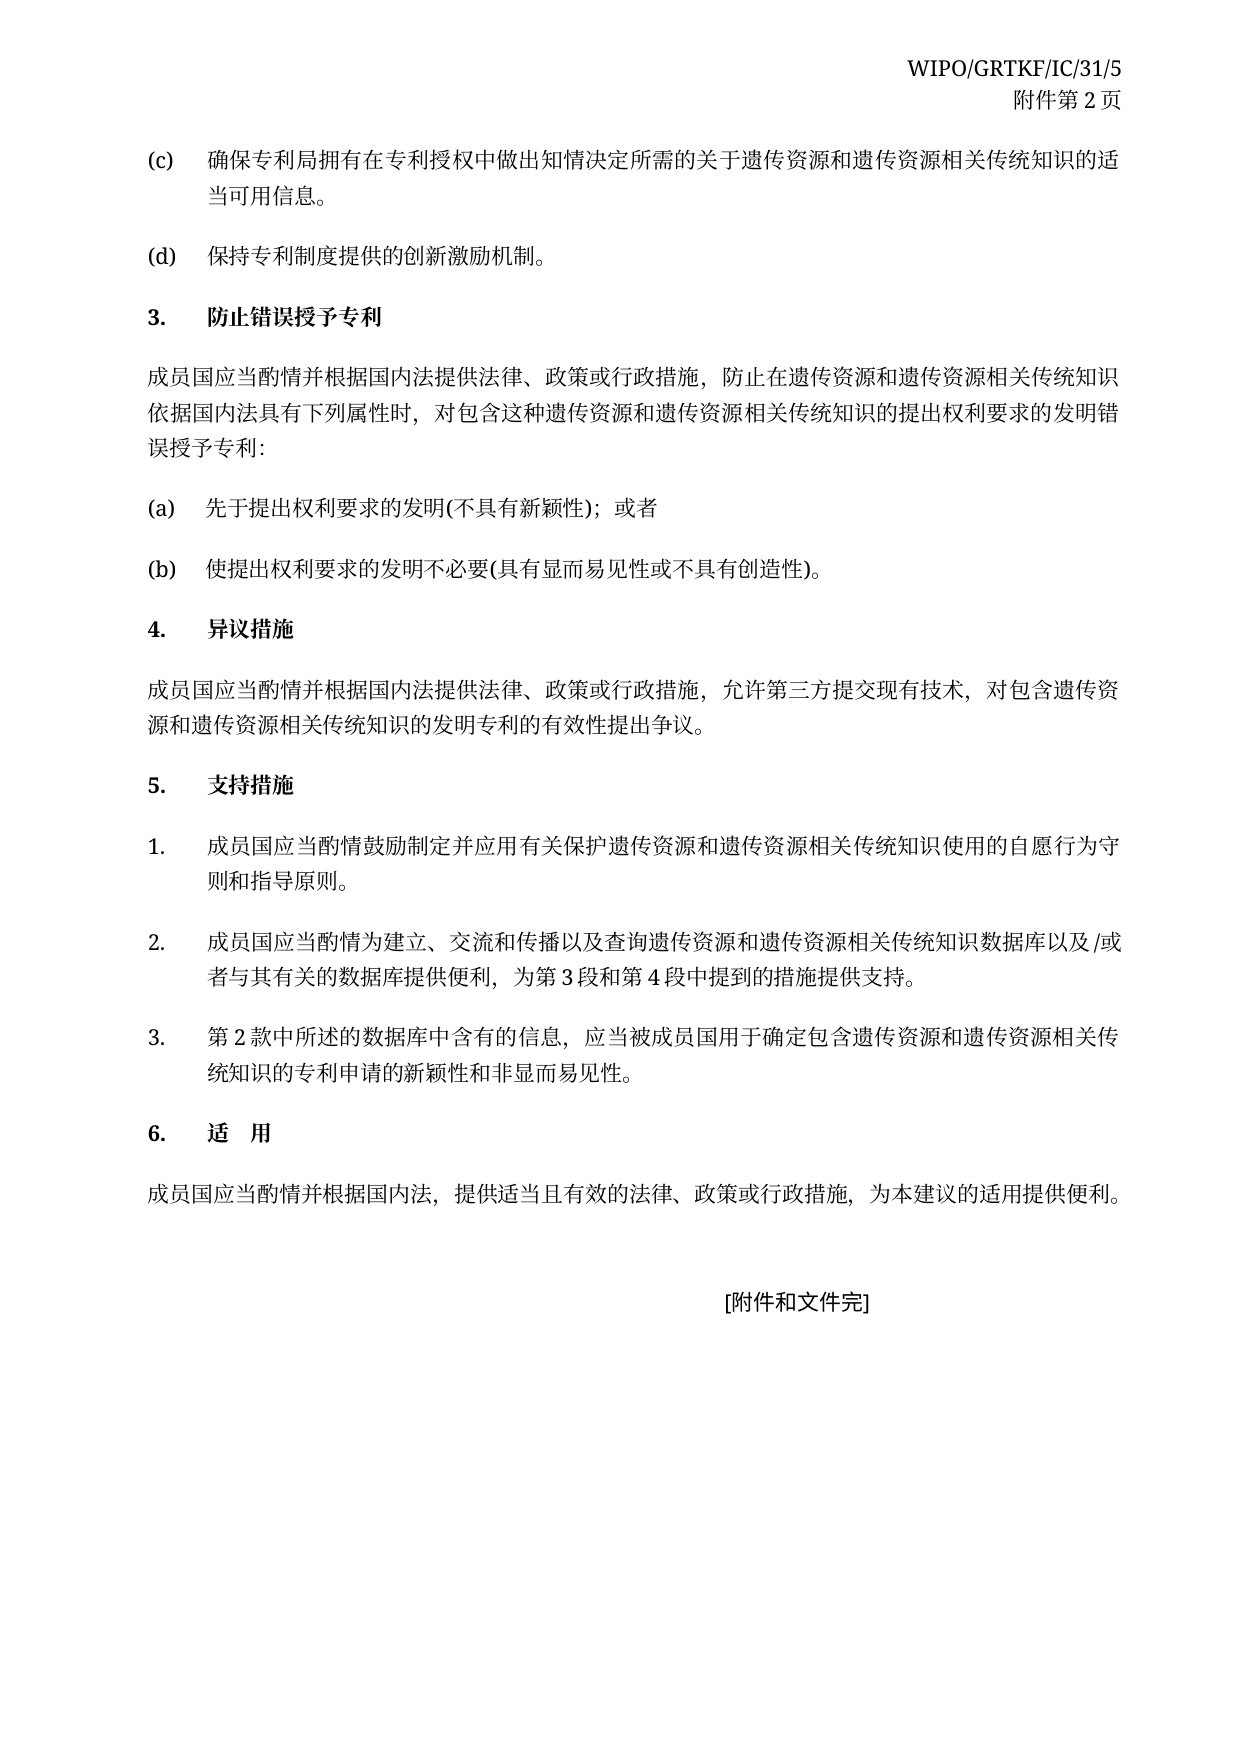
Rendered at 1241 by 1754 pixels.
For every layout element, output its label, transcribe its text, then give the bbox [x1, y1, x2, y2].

text 成员国应当酌情并根据国内法提供法律、政策或行政措施，防止在遗传资源和遗传资源相关传统知识依据国内法具有下列属性时，对包含这种遗传资源和遗传资源相关传统知识的提出权利要求的发明错误授予专利： [148, 356, 1122, 463]
text 成员国应当酌情并根据国内法，提供适当且有效的法律、政策或行政措施，为本建议的适用提供便利。 [148, 1173, 1122, 1208]
text 1. 成员国应当酌情鼓励制定并应用有关保护遗传资源和遗传资源相关传统知识使用的自愿行为守则和指导原则。 [148, 825, 1122, 896]
text (c) 确保专利局拥有在专利授权中做出知情决定所需的关于遗传资源和遗传资源相关传统知识的适当可用信息。 [148, 140, 1122, 211]
text 3. 防止错误授予专利 [148, 296, 1122, 331]
text (d) 保持专利制度提供的创新激励机制。 [148, 236, 1122, 271]
text 4. 异议措施 [148, 608, 1122, 644]
text [附件和文件完] [724, 1281, 1122, 1317]
text (a) 先于提出权利要求的发明(不具有新颖性)；或者 [148, 488, 1122, 523]
text 5. 支持措施 [148, 765, 1122, 800]
text 3. 第2款中所述的数据库中含有的信息，应当被成员国用于确定包含遗传资源和遗传资源相关传统知识的专利申请的新颖性和非显而易见性。 [148, 1017, 1122, 1088]
text 6. 适 用 [148, 1113, 1122, 1148]
text 2. 成员国应当酌情为建立、交流和传播以及查询遗传资源和遗传资源相关传统知识数据库以及/或者与其有关的数据库提供便利，为第3段和第4段中提到的措施提供支持。 [148, 921, 1122, 992]
text 成员国应当酌情并根据国内法提供法律、政策或行政措施，允许第三方提交现有技术，对包含遗传资源和遗传资源相关传统知识的发明专利的有效性提出争议。 [148, 669, 1122, 740]
text (b) 使提出权利要求的发明不必要(具有显而易见性或不具有创造性)。 [148, 548, 1122, 583]
